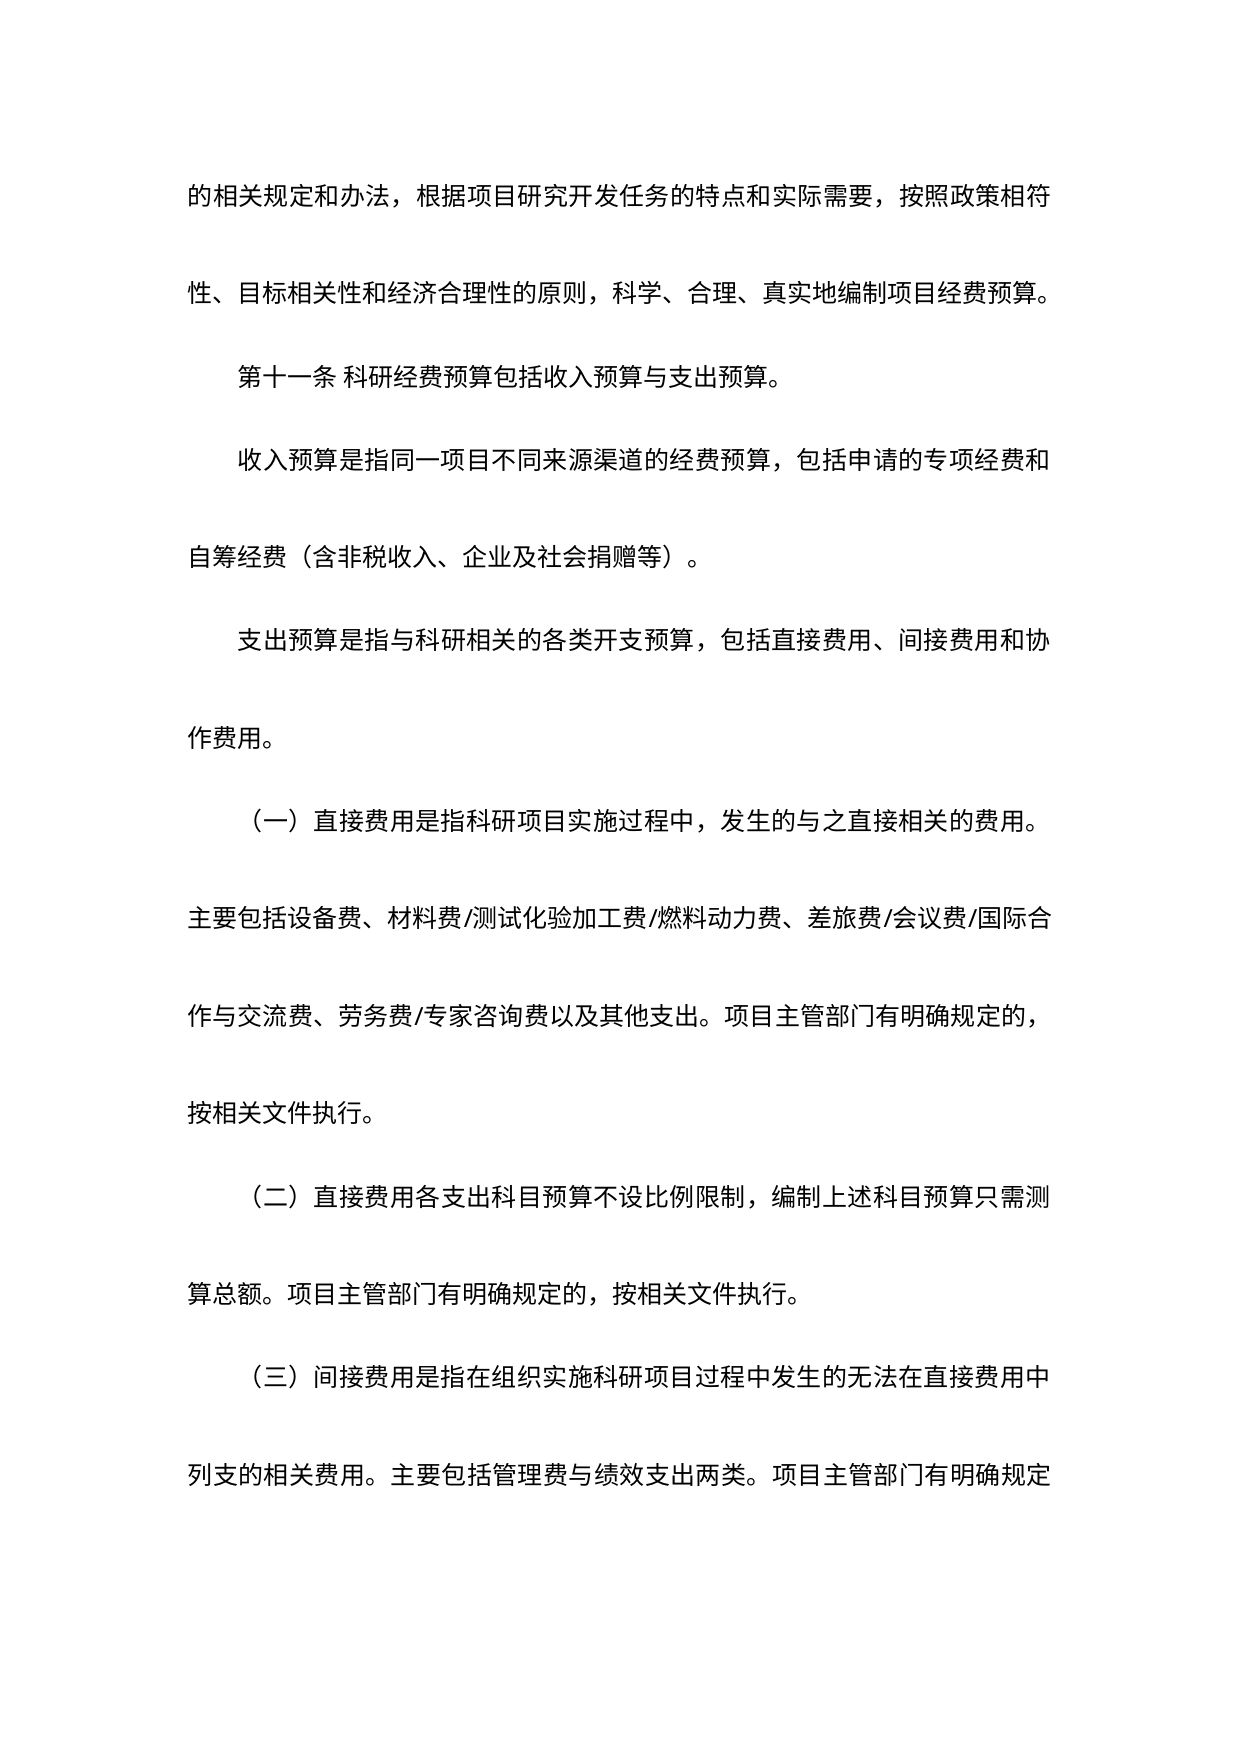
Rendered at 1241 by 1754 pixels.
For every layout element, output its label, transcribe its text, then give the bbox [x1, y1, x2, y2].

text 支出预算是指与科研相关的各类开支预算，包括直接费用、间接费用和协作费用。 [187, 606, 1053, 769]
text （二）直接费用各支出科目预算不设比例限制，编制上述科目预算只需测算总额。项目主管部门有明确规定的，按相关文件执行。 [187, 1163, 1053, 1325]
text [187, 162, 1053, 324]
text （一）直接费用是指科研项目实施过程中，发生的与之直接相关的费用。主要包括设备费、材料费/测试化验加工费/燃料动力费、差旅费/会议费/国际合作与交流费、劳务费/专家咨询费以及其他支出。项目主管部门有明确规定的，按相关文件执行。 [187, 787, 1053, 1144]
text 收入预算是指同一项目不同来源渠道的经费预算，包括申请的专项经费和自筹经费（含非税收入、企业及社会捐赠等）。 [187, 426, 1053, 588]
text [187, 1343, 1053, 1506]
text 第十一条 科研经费预算包括收入预算与支出预算。 [187, 343, 1053, 408]
